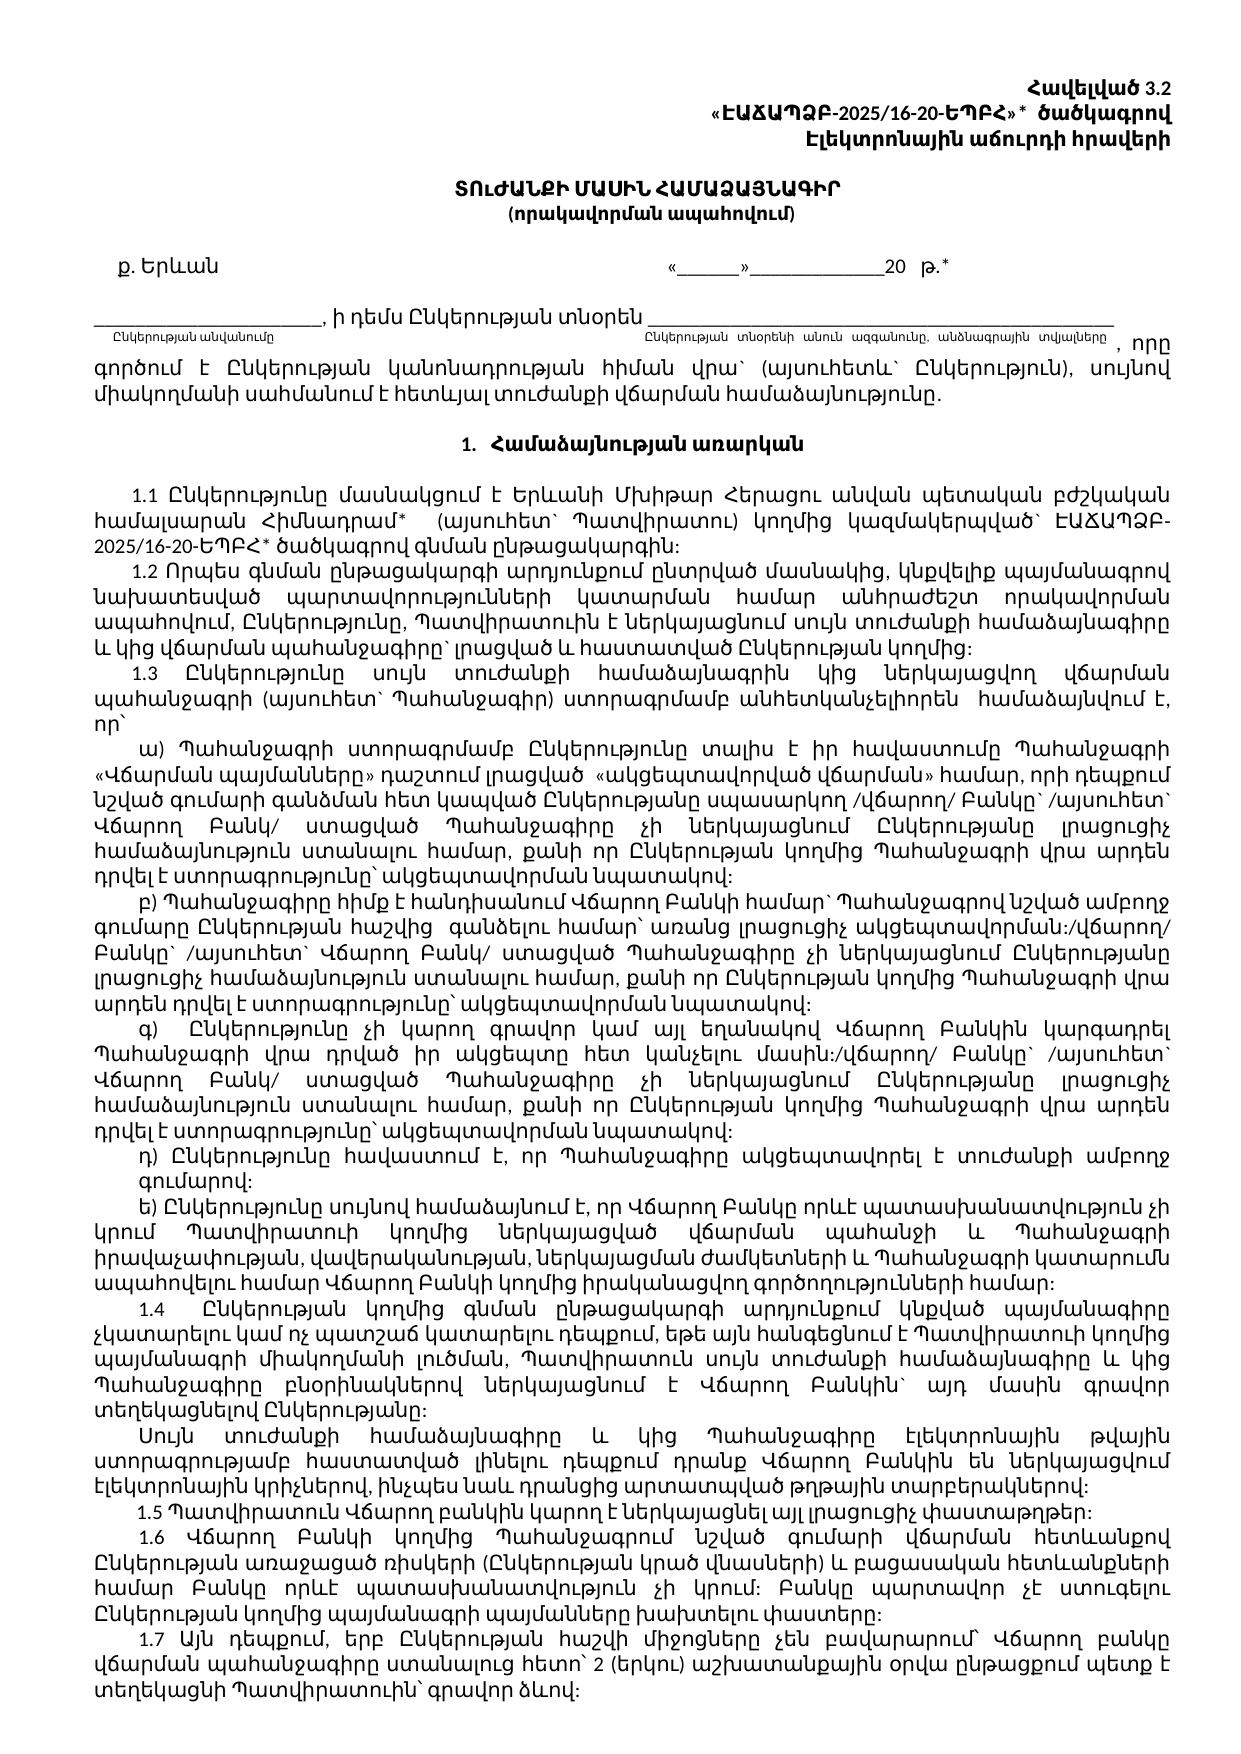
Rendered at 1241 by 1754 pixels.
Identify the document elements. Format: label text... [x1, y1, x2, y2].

text 1.1 Ընկերությունը մասնակցում է Երևանի Մխիթար Հերացու անվան պետական բժշկական համալսարան Հիմնադրամ* (այսուհետ` Պատվիրատու) կողմից կազմակերպված` ԷԱՃԱՊՁԲ-2025/16-20-ԵՊԲՀ* ծածկագրով գնման ընթացակարգին: [94, 482, 1171, 559]
text ե) Ընկերությունը սույնով համաձայնում է, որ Վճարող Բանկը որևէ պատասխանատվություն չի կրում Պատվիրատուի կողմից ներկայացված վճարման պահանջի և Պահանջագրի իրավաչափության, վավերականության, ներկայացման ժամկետների և Պահանջագրի կատարումն ապահովելու համար Վճարող Բանկի կողմից իրականացվող գործողությունների համար: [94, 1194, 1171, 1296]
text 1.7 Այն դեպքում, երբ Ընկերության հաշվի միջոցները չեն բավարարում՝ Վճարող բանկը վճարման պահանջագիրը ստանալուց հետո՝ 2 (երկու) աշխատանքային օրվա ընթացքում պետք է տեղեկացնի Պատվիրատուին՝ գրավոր ձևով: [94, 1626, 1171, 1702]
text ա) Պահանջագրի ստորագրմամբ Ընկերությունը տալիս է իր հավաստումը Պահանջագրի «Վճարման պայմանները» դաշտում լրացված «ակցեպտավորված վճարման» համար, որի դեպքում նշված գումարի գանձման հետ կապված Ընկերությանը սպասարկող /վճարող/ Բանկը` /այսուհետ` Վճարող Բանկ/ ստացված Պահանջագիրը չի ներկայացնում Ընկերությանը լրացուցիչ համաձայնություն ստանալու համար, քանի որ Ընկերության կողմից Պահանջագրի վրա արդեն դրվել է ստորագրությունը՝ ակցեպտավորման նպատակով: [94, 737, 1171, 889]
text ______________________, ի դեմս Ընկերության տնօրեն _____________________________________________ [94, 304, 1171, 330]
text (որակավորման ապահովում) [94, 202, 1171, 225]
text Ընկերության անվանումը Ընկերության տնօրենի անուն ազգանունը, անձնագրային տվյալները , որը գործում է Ընկերության կանոնադրության հիման վրա` (այսուհետև` Ընկերություն), սույնով միակողմանի սահմանում է հետևյալ տուժանքի վճարման համաձայնությունը. [94, 330, 1171, 406]
text «ԷԱՃԱՊՁԲ-2025/16-20-ԵՊԲՀ»* ծածկագրով [94, 100, 1171, 126]
text դ) Ընկերությունը հավաստում է, որ Պահանջագիրը ակցեպտավորել է տուժանքի ամբողջ գումարով: [138, 1143, 1171, 1194]
text 1.5 Պատվիրատուն Վճարող բանկին կարող է ներկայացնել այլ լրացուցիչ փաստաթղթեր: [94, 1499, 1171, 1524]
text ք. Երևան «______»_____________20 թ.* [94, 254, 1171, 279]
text Էլեկտրոնային աճուրդի հրավերի [94, 126, 1171, 151]
text Սույն տուժանքի համաձայնագիրը և կից Պահանջագիրը էլեկտրոնային թվային ստորագրությամբ հաստատված լինելու դեպքում դրանք Վճարող Բանկին են ներկայացվում էլեկտրոնային կրիչներով, ինչպես նաև դրանցից արտատպված թղթային տարբերակներով: [94, 1423, 1171, 1499]
text գ) Ընկերությունը չի կարող գրավոր կամ այլ եղանակով Վճարող Բանկին կարգադրել Պահանջագրի վրա դրված իր ակցեպտը հետ կանչելու մասին:/վճարող/ Բանկը` /այսուհետ` Վճարող Բանկ/ ստացված Պահանջագիրը չի ներկայացնում Ընկերությանը լրացուցիչ համաձայնություն ստանալու համար, քանի որ Ընկերության կողմից Պահանջագրի վրա արդեն դրվել է ստորագրությունը՝ ակցեպտավորման նպատակով: [94, 1016, 1171, 1143]
text 1. Համաձայնության առարկան [94, 432, 1171, 457]
text Հավելված 3.2 [94, 75, 1171, 100]
text բ) Պահանջագիրը հիմք է հանդիսանում Վճարող Բանկի համար` Պահանջագրով նշված ամբողջ գումարը Ընկերության հաշվից գանձելու համար՝ առանց լրացուցիչ ակցեպտավորման:/վճարող/ Բանկը` /այսուհետ` Վճարող Բանկ/ ստացված Պահանջագիրը չի ներկայացնում Ընկերությանը լրացուցիչ համաձայնություն ստանալու համար, քանի որ Ընկերության կողմից Պահանջագրի վրա արդեն դրվել է ստորագրությունը՝ ակցեպտավորման նպատակով: [94, 889, 1171, 1016]
text 1.2 Որպես գնման ընթացակարգի արդյունքում ընտրված մասնակից, կնքվելիք պայմանագրով նախատեսված պարտավորությունների կատարման համար անհրաժեշտ որակավորման ապահովում, Ընկերությունը, Պատվիրատուին է ներկայացնում սույն տուժանքի համաձայնագիրը և կից վճարման պահանջագիրը` լրացված և հաստատված Ընկերության կողմից: [94, 559, 1171, 660]
text 1.3 Ընկերությունը սույն տուժանքի համաձայնագրին կից ներկայացվող վճարման պահանջագրի (այսուհետ` Պահանջագիր) ստորագրմամբ անհետկանչելիորեն համաձայնվում է, որ՝ [94, 660, 1171, 737]
text 1.4 Ընկերության կողմից գնման ընթացակարգի արդյունքում կնքված պայմանագիրը չկատարելու կամ ոչ պատշաճ կատարելու դեպքում, եթե այն հանգեցնում է Պատվիրատուի կողմից պայմանագրի միակողմանի լուծման, Պատվիրատուն սույն տուժանքի համաձայնագիրը և կից Պահանջագիրը բնօրինակներով ներկայացնում է Վճարող Բանկին` այդ մասին գրավոր տեղեկացնելով Ընկերությանը: [94, 1296, 1171, 1423]
text 1.6 Վճարող Բանկի կողմից Պահանջագրում նշված գումարի վճարման հետևանքով Ընկերության առաջացած ռիսկերի (Ընկերության կրած վնասների) և բացասական հետևանքների համար Բանկը որևէ պատասխանատվություն չի կրում: Բանկը պարտավոր չէ ստուգելու Ընկերության կողմից պայմանագրի պայմանները խախտելու փաստերը: [94, 1524, 1171, 1626]
text ՏՈւԺԱՆՔԻ ՄԱՍԻՆ ՀԱՄԱՁԱՅՆԱԳԻՐ [94, 177, 1171, 202]
